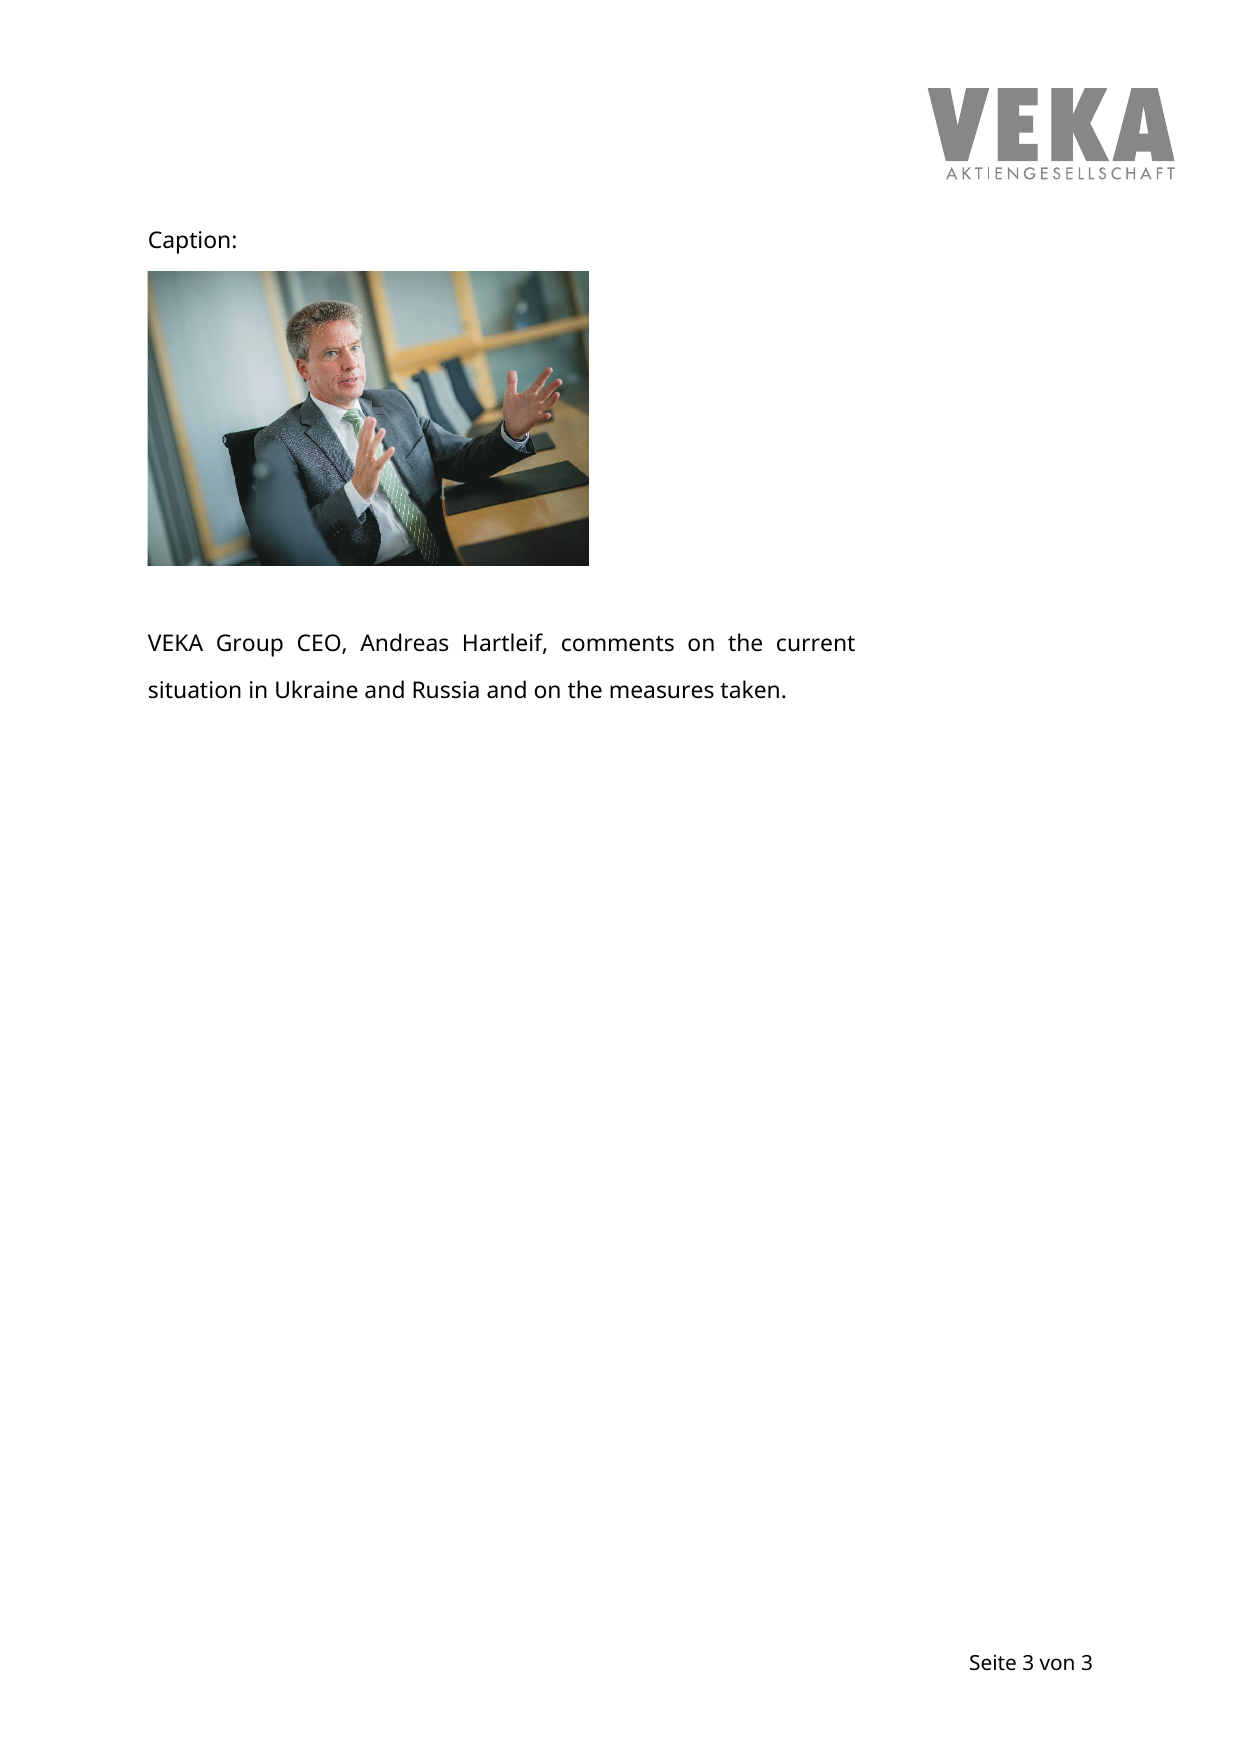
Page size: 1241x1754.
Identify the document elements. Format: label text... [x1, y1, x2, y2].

text VEKA Group CEO, Andreas Hartleif, comments on the current situation in Ukraine and Russia and on the measures taken. [148, 627, 856, 705]
text Caption: [148, 224, 856, 256]
picture [147, 271, 589, 566]
